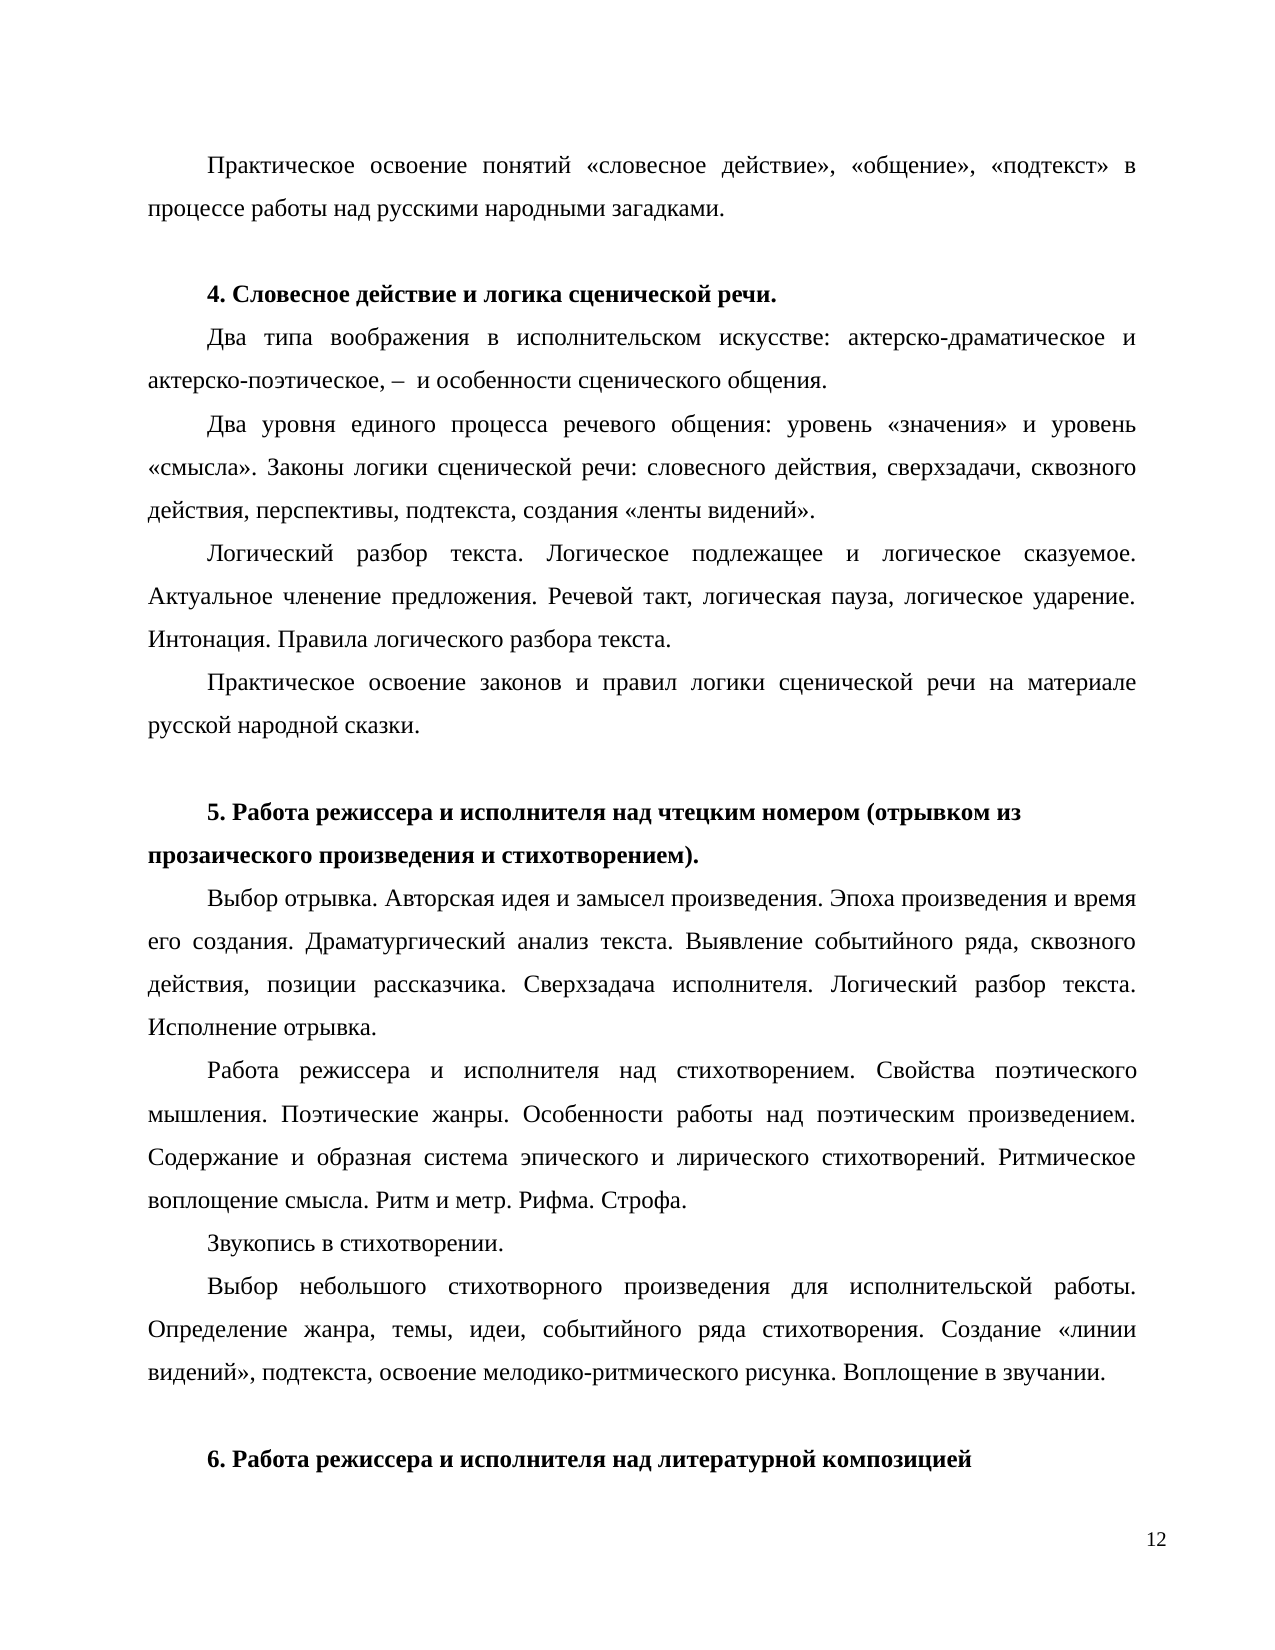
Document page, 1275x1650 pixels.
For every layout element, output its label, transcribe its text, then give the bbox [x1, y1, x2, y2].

text Выбор небольшого стихотворного произведения для исполнительской работы. Определение жанра, темы, идеи, событийного ряда стихотворения. Создание «линии видений», подтекста, освоение мелодико-ритмического рисунка. Воплощение в звучании. [148, 1271, 1137, 1386]
text Практическое освоение понятий «словесное действие», «общение», «подтекст» в процессе работы над русскими народными загадками. [148, 150, 1137, 222]
text Работа режиссера и исполнителя над стихотворением. Свойства поэтического мышления. Поэтические жанры. Особенности работы над поэтическим произведением. Содержание и образная система эпического и лирического стихотворений. Ритмическое воплощение смысла. Ритм и метр. Рифма. Строфа. [148, 1056, 1137, 1214]
text 6. Работа режиссера и исполнителя над литературной композицией [148, 1444, 1137, 1472]
text Выбор отрывка. Авторская идея и замысел произведения. Эпоха произведения и время его создания. Драматургический анализ текста. Выявление событийного ряда, сквозного действия, позиции рассказчика. Сверхзадача исполнителя. Логический разбор текста. Исполнение отрывка. [148, 883, 1137, 1041]
text Звукопись в стихотворении. [148, 1228, 1137, 1257]
text Два уровня единого процесса речевого общения: уровень «значения» и уровень «смысла». Законы логики сценической речи: словесного действия, сверхзадачи, сквозного действия, перспективы, подтекста, создания «ленты видений». [148, 409, 1137, 524]
text 4. Словесное действие и логика сценической речи. [148, 279, 1137, 308]
text Два типа воображения в исполнительском искусстве: актерско-драматическое и актерско-поэтическое, – и особенности сценического общения. [148, 322, 1137, 394]
text Практическое освоение законов и правил логики сценической речи на материале русской народной сказки. [148, 667, 1137, 739]
text Логический разбор текста. Логическое подлежащее и логическое сказуемое. Актуальное членение предложения. Речевой такт, логическая пауза, логическое ударение. Интонация. Правила логического разбора текста. [148, 538, 1137, 653]
text 5. Работа режиссера и исполнителя над чтецким номером (отрывком из прозаического произведения и стихотворением). [148, 797, 1137, 869]
